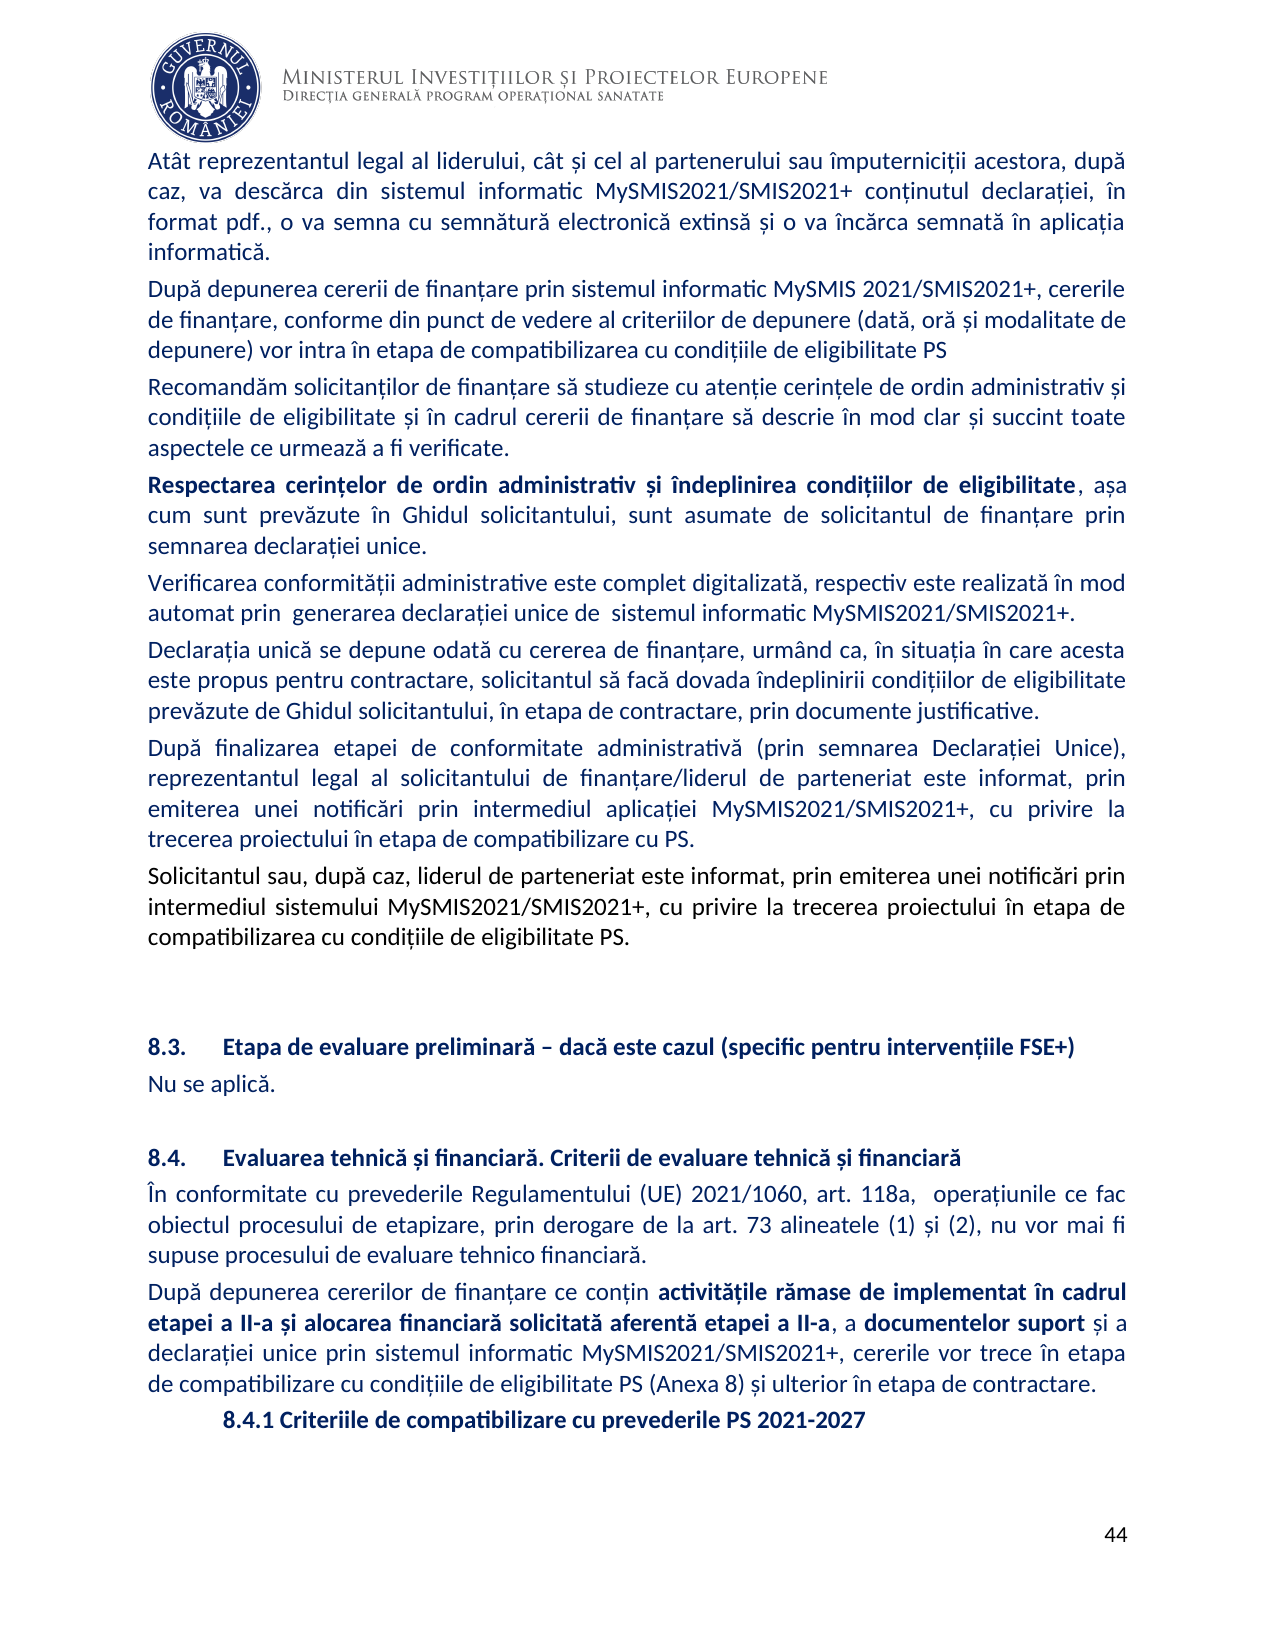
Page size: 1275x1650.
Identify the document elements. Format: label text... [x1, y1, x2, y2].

list Etapa de evaluare preliminară – dacă este cazul (specific pentru intervențiile FSE+) [148, 1031, 1127, 1062]
text În conformitate cu prevederile Regulamentului (UE) 2021/1060, art. 118a, operațiunile ce fac obiectul procesului de etapizare, prin derogare de la art. 73 alineatele (1) și (2), nu vor mai fi supuse procesului de evaluare tehnico financiară. [148, 1178, 1127, 1270]
text Solicitantul sau, după caz, liderul de parteneriat este informat, prin emiterea unei notificări prin intermediul sistemului MySMIS2021/SMIS2021+, cu privire la trecerea proiectului în etapa de compatibilizarea cu condițiile de eligibilitate PS. [148, 860, 1127, 952]
picture [147, 29, 852, 145]
text După depunerea cererii de finanțare prin sistemul informatic MySMIS 2021/SMIS2021+, cererile de finanțare, conforme din punct de vedere al criteriilor de depunere (dată, oră şi modalitate de depunere) vor intra în etapa de compatibilizarea cu condițiile de eligibilitate PS [148, 273, 1127, 365]
text Atât reprezentantul legal al liderului, cât și cel al partenerului sau împuterniciții acestora, după caz, va descărca din sistemul informatic MySMIS2021/SMIS2021+ conținutul declarației, în format pdf., o va semna cu semnătură electronică extinsă și o va încărca semnată în aplicația informatică. [148, 145, 1127, 267]
text Nu se aplică. [148, 1068, 1127, 1099]
text Declarația unică se depune odată cu cererea de finanțare, urmând ca, în situația în care acesta este propus pentru contractare, solicitantul să facă dovada îndeplinirii condițiilor de eligibilitate prevăzute de Ghidul solicitantului, în etapa de contractare, prin documente justificative. [148, 634, 1127, 726]
text Verificarea conformității administrative este complet digitalizată, respectiv este realizată în mod automat prin generarea declarației unice de sistemul informatic MySMIS2021/SMIS2021+. [148, 567, 1127, 628]
text 8.4.1 Criteriile de compatibilizare cu prevederile PS 2021-2027 [223, 1405, 1127, 1435]
text După depunerea cererilor de finanțare ce conțin activitățile rămase de implementat în cadrul etapei a II-a și alocarea financiară solicitată aferentă etapei a II-a, a documentelor suport și a declarației unice prin sistemul informatic MySMIS2021/SMIS2021+, cererile vor trece în etapa de compatibilizare cu condițiile de eligibilitate PS (Anexa 8) și ulterior în etapa de contractare. [148, 1276, 1127, 1398]
text Recomandăm solicitanților de finanțare să studieze cu atenție cerințele de ordin administrativ și condițiile de eligibilitate și în cadrul cererii de finanțare să descrie în mod clar și succint toate aspectele ce urmează a fi verificate. [148, 371, 1127, 463]
list Evaluarea tehnică și financiară. Criterii de evaluare tehnică și financiară [148, 1142, 1127, 1172]
text După finalizarea etapei de conformitate administrativă (prin semnarea Declarației Unice), reprezentantul legal al solicitantului de finanțare/liderul de parteneriat este informat, prin emiterea unei notificări prin intermediul aplicației MySMIS2021/SMIS2021+, cu privire la trecerea proiectului în etapa de compatibilizare cu PS. [148, 732, 1127, 854]
text Respectarea cerințelor de ordin administrativ și îndeplinirea condițiilor de eligibilitate, așa cum sunt prevăzute în Ghidul solicitantului, sunt asumate de solicitantul de finanțare prin semnarea declarației unice. [148, 469, 1127, 560]
